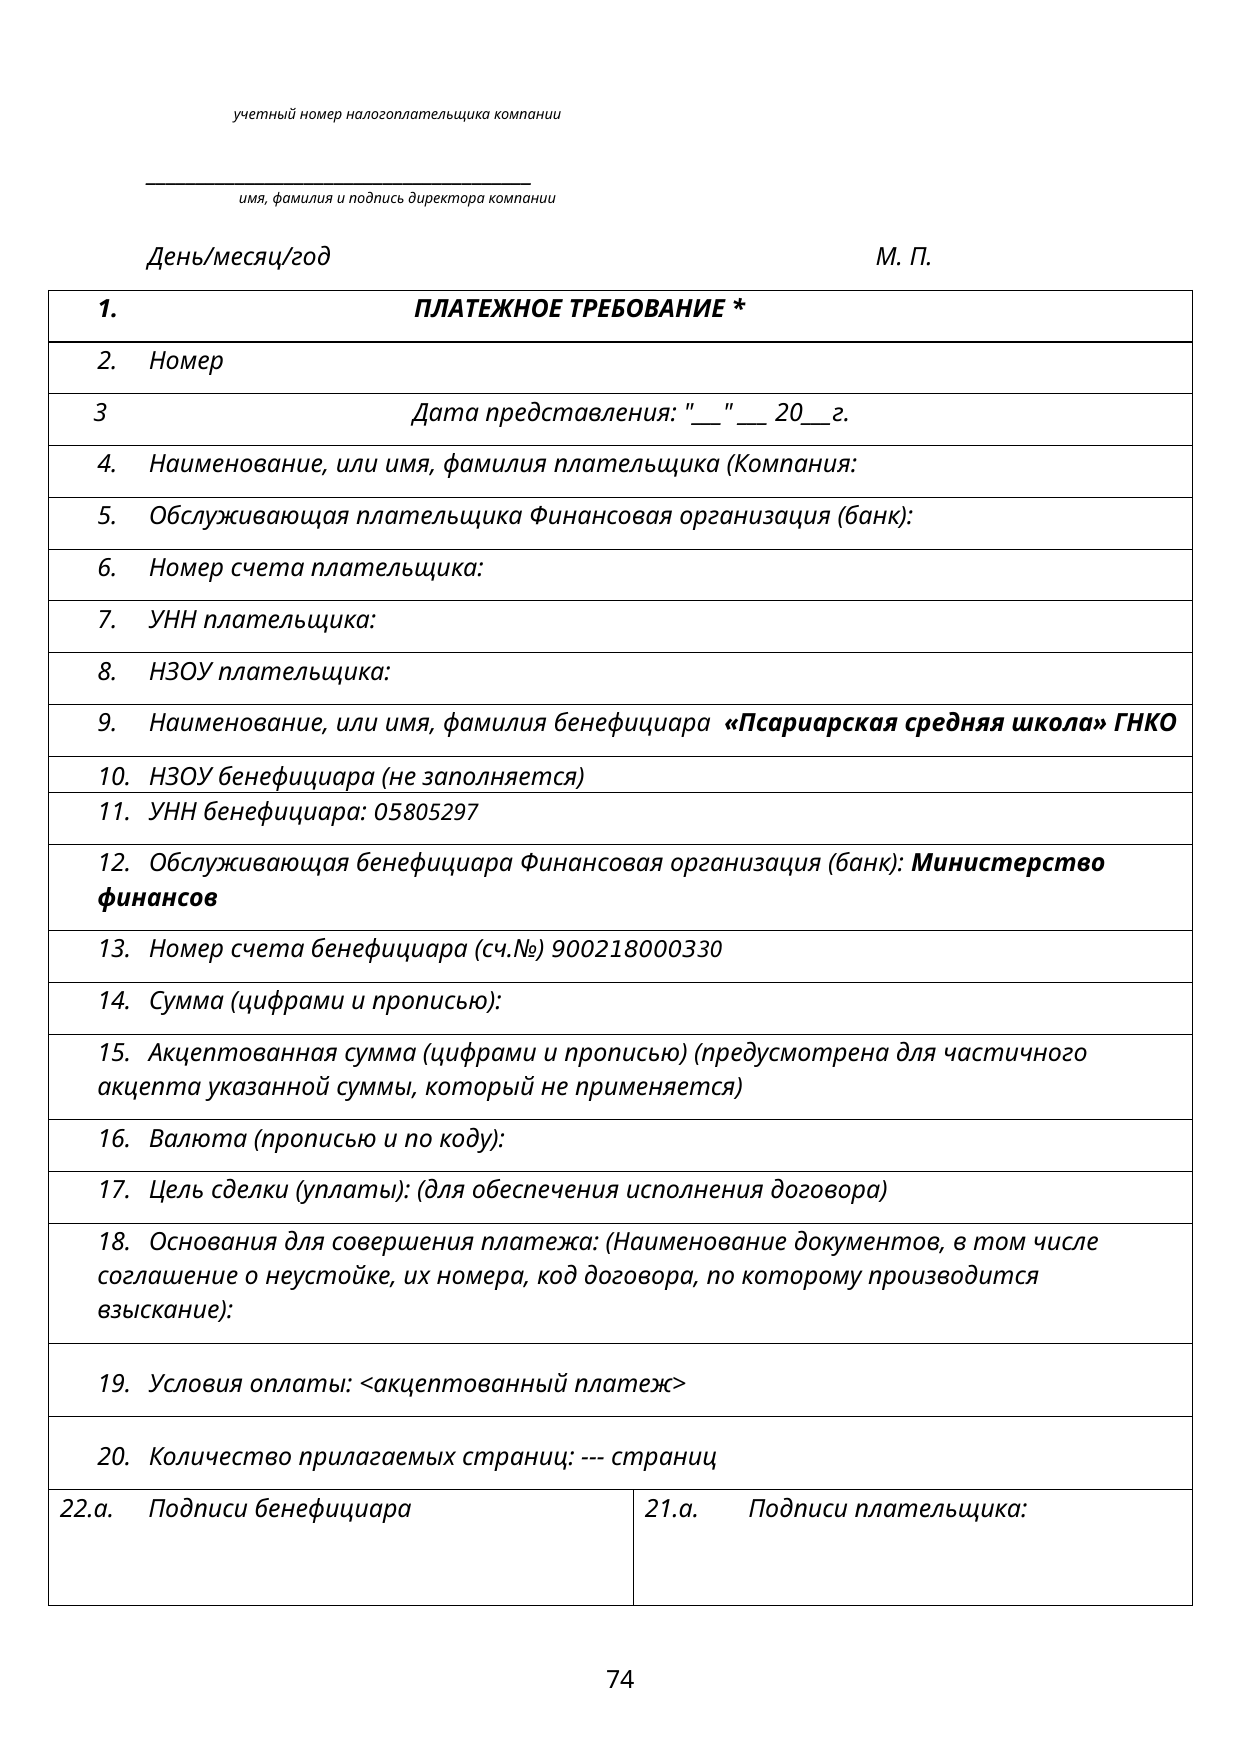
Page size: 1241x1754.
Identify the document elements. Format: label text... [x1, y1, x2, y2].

table_cell 4. Наименование, или имя, фамилия плательщика (Компания: [49, 446, 1192, 497]
table_cell 16. Валюта (прописью и по коду): [49, 1120, 1192, 1171]
table_cell 10. НЗОУ бенефициара (не заполняется) [49, 757, 1192, 792]
text День/месяц/год М. П. [148, 239, 1092, 273]
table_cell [49, 1490, 633, 1605]
table_cell 13. Номер счета бенефициара (сч.№) 900218000330 [49, 931, 1192, 982]
table_cell 18. Основания для совершения платежа: (Наименование документов, в том числе соглашение о неустойке, их номера, код договора, по которому производится взыскание): [49, 1224, 1192, 1343]
table_cell 11. УНН бенефициара: 05805297 [49, 793, 1192, 844]
table_cell 12. Обслуживающая бенефициара Финансовая организация (банк): Министерство финансов [49, 845, 1192, 930]
text имя, фамилия и подпись директора компании [148, 188, 650, 222]
table_cell 8. НЗОУ плательщика: [49, 653, 1192, 704]
table_cell 2. Номер [49, 343, 1192, 393]
table_cell 3 Дата представления: "___" ___ 20___г. [49, 394, 1192, 445]
table_cell 14. Сумма (цифрами и прописью): [49, 983, 1192, 1033]
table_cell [634, 1490, 1192, 1605]
table_cell 7. УНН плательщика: [49, 601, 1192, 652]
table_cell 19. Условия оплаты: <акцептованный платеж> [49, 1344, 1192, 1416]
table_header 1. ПЛАТЕЖНОЕ ТРЕБОВАНИЕ * [49, 291, 1192, 341]
table_cell 9. Наименование, или имя, фамилия бенефициара «Псариарская средняя школа» ГНКО [49, 705, 1192, 756]
table_cell 15. Акцептованная сумма (цифрами и прописью) (предусмотрена для частичного акцепта указанной суммы, который не применяется) [49, 1035, 1192, 1119]
table_cell 5. Обслуживающая плательщика Финансовая организация (банк): [49, 498, 1192, 548]
table_cell 17. Цель сделки (уплаты): (для обеспечения исполнения договора) [49, 1172, 1192, 1223]
text учетный номер налогоплательщика компании [148, 103, 650, 137]
table_cell 20. Количество прилагаемых страниц: --- страниц [49, 1417, 1192, 1489]
table_cell 6. Номер счета плательщика: [49, 550, 1192, 600]
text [148, 154, 1092, 188]
